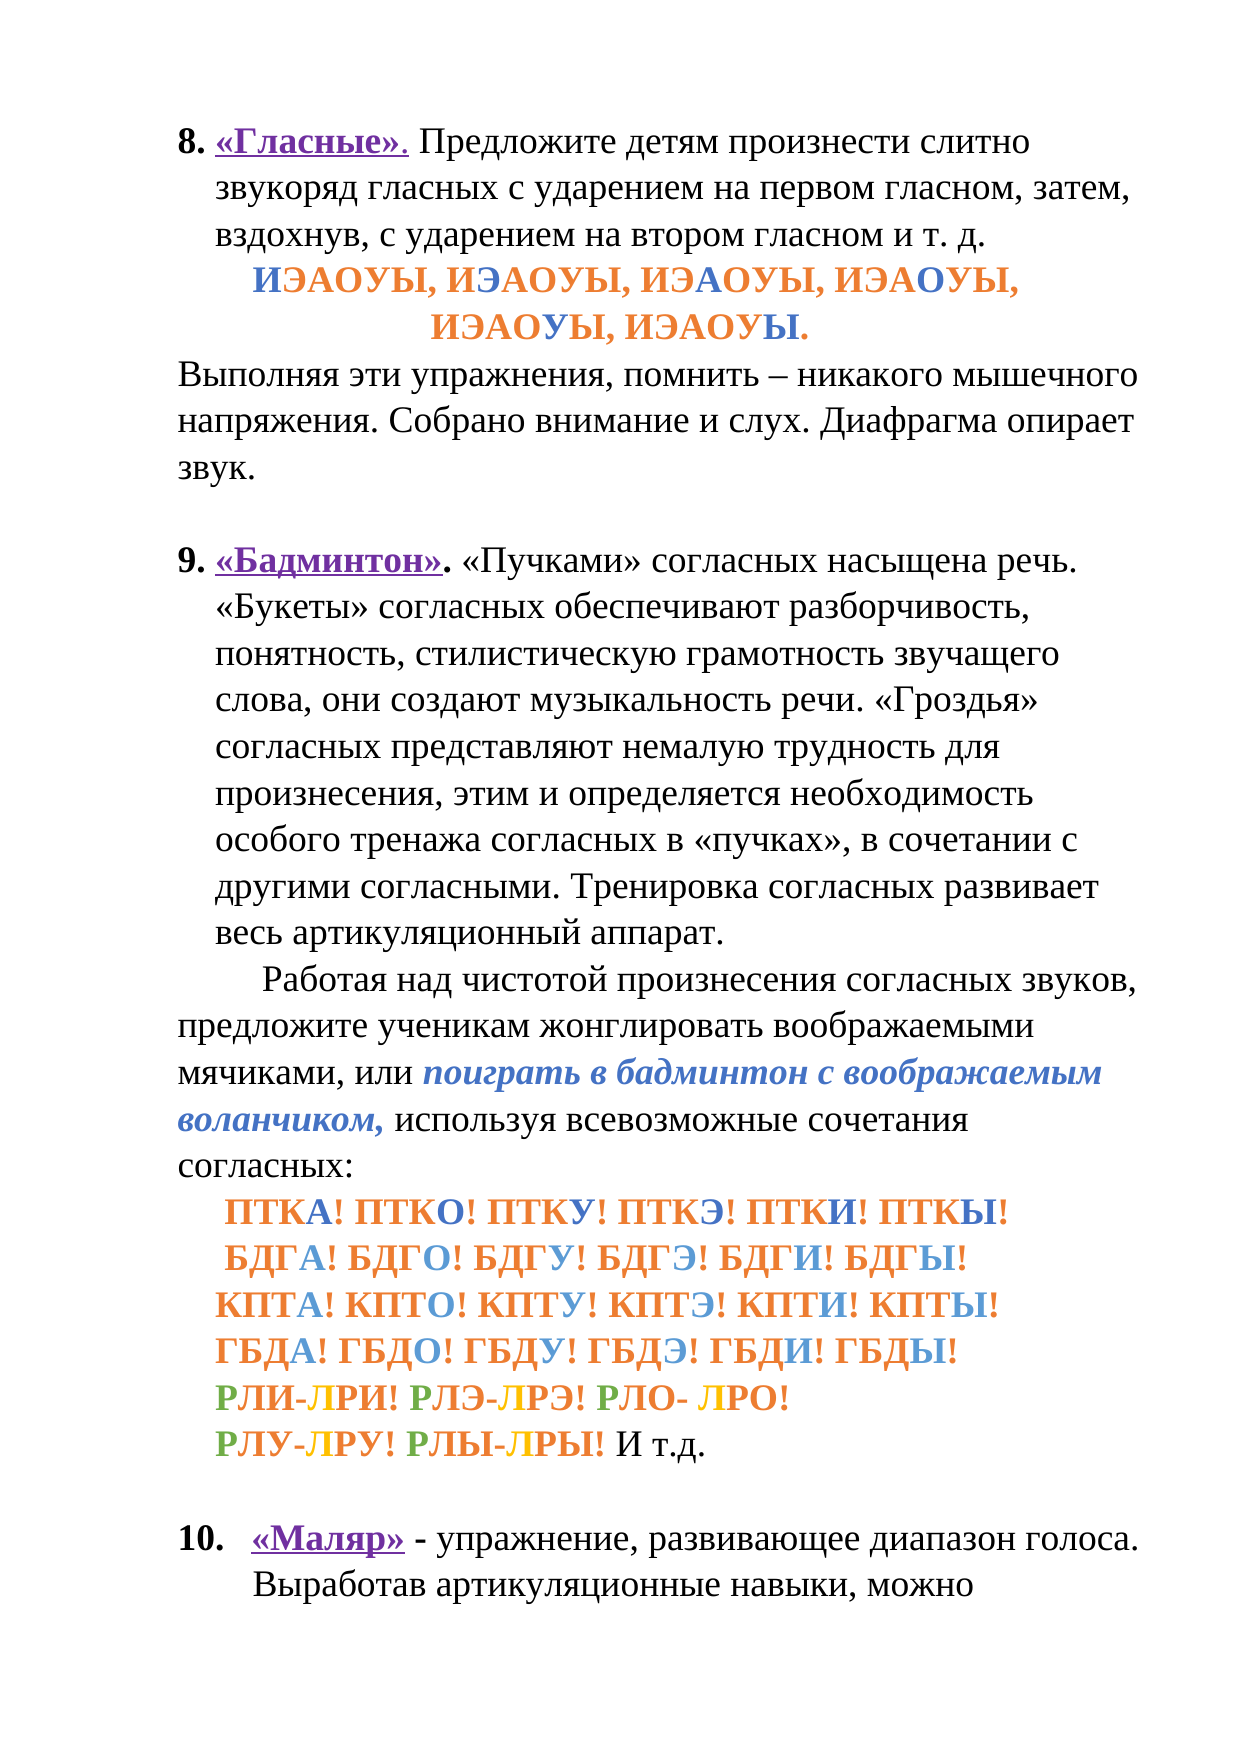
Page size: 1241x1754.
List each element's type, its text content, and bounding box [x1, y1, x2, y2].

text КПТА! КПТО! КПТУ! КПТЭ! КПТИ! КПТЫ! [177, 1282, 1152, 1325]
text РЛУ-ЛРУ! РЛЫ-ЛРЫ! И т.д. [177, 1422, 1152, 1465]
text ИЭАОУЫ, ИЭАОУЫ, ИЭАОУЫ, ИЭАОУЫ, [177, 258, 1152, 301]
text Выработав артикуляционные навыки, можно [177, 1562, 1152, 1605]
list «Маляр» - упражнение, развивающее диапазон голоса. [177, 1515, 1152, 1558]
text БДГА! БДГО! БДГУ! БДГЭ! БДГИ! БДГЫ! [177, 1236, 1152, 1279]
text Выполняя эти упражнения, помнить – никакого мышечного напряжения. Собрано внимание и слух. Диафрагма опирает звук. [177, 351, 1152, 487]
list «Гласные». Предложите детям произнести слитно звукоряд гласных с ударением на первом гласном, затем, вздохнув, с ударением на втором гласном и т. д. [177, 118, 1152, 254]
list «Бадминтон». «Пучками» согласных насыщена речь. «Букеты» согласных обеспечивают разборчивость, понятность, стилистическую грамотность звучащего слова, они создают музыкальность речи. «Гроздья» согласных представляют немалую трудность для произнесения, этим и определяется необходимость особого тренажа согласных в «пучках», в сочетании с другими согласными. Тренировка согласных развивает весь артикуляционный аппарат. [177, 537, 1152, 953]
text ИЭАОУЫ, ИЭАОУЫ. [177, 304, 1152, 347]
text РЛИ-ЛРИ! РЛЭ-ЛРЭ! РЛО- ЛРО! [177, 1375, 1152, 1418]
text ГБДА! ГБДО! ГБДУ! ГБДЭ! ГБДИ! ГБДЫ! [177, 1329, 1152, 1372]
text ПТКА! ПТКО! ПТКУ! ПТКЭ! ПТКИ! ПТКЫ! [177, 1189, 1152, 1232]
text Работая над чистотой произнесения согласных звуков, предложите ученикам жонглировать воображаемыми мячиками, или поиграть в бадминтон с воображаемым воланчиком, используя всевозможные сочетания согласных: [177, 956, 1152, 1186]
